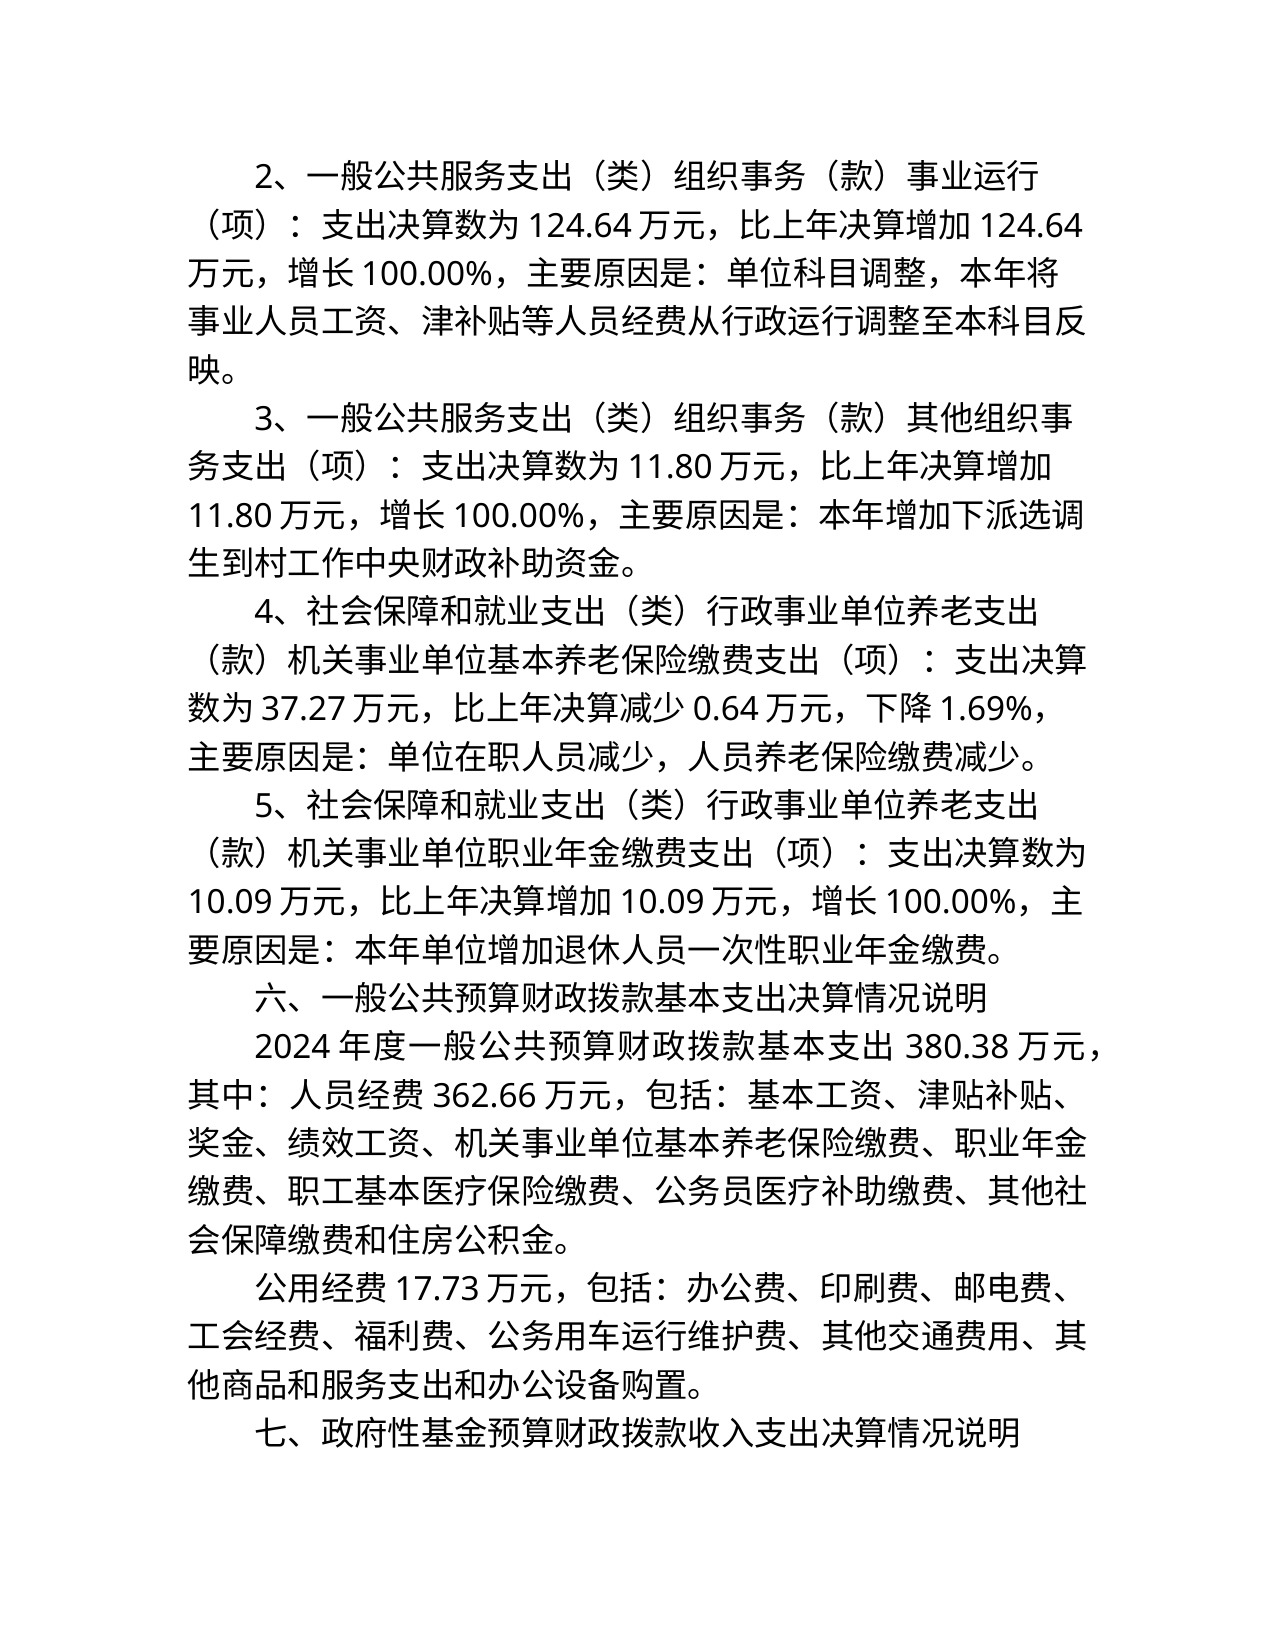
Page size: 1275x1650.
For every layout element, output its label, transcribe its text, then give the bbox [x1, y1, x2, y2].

text 七、政府性基金预算财政拨款收入支出决算情况说明 [187, 1407, 1087, 1455]
text 六、一般公共预算财政拨款基本支出决算情况说明 [187, 972, 1087, 1020]
text 2、一般公共服务支出（类）组织事务（款）事业运行（项）：支出决算数为124.64万元，比上年决算增加124.64万元，增长100.00%，主要原因是：单位科目调整，本年将事业人员工资、津补贴等人员经费从行政运行调整至本科目反映。 [187, 150, 1087, 392]
text 5、社会保障和就业支出（类）行政事业单位养老支出（款）机关事业单位职业年金缴费支出（项）：支出决算数为10.09万元，比上年决算增加10.09万元，增长100.00%，主要原因是：本年单位增加退休人员一次性职业年金缴费。 [187, 779, 1087, 972]
text 2024年度一般公共预算财政拨款基本支出380.38万元，其中：人员经费362.66万元，包括：基本工资、津贴补贴、奖金、绩效工资、机关事业单位基本养老保险缴费、职业年金缴费、职工基本医疗保险缴费、公务员医疗补助缴费、其他社会保障缴费和住房公积金。 [187, 1020, 1087, 1262]
text 3、一般公共服务支出（类）组织事务（款）其他组织事务支出（项）：支出决算数为11.80万元，比上年决算增加11.80万元，增长100.00%，主要原因是：本年增加下派选调生到村工作中央财政补助资金。 [187, 392, 1087, 585]
text 4、社会保障和就业支出（类）行政事业单位养老支出（款）机关事业单位基本养老保险缴费支出（项）：支出决算数为37.27万元，比上年决算减少0.64万元，下降1.69%，主要原因是：单位在职人员减少，人员养老保险缴费减少。 [187, 585, 1087, 779]
text 公用经费17.73万元，包括：办公费、印刷费、邮电费、工会经费、福利费、公务用车运行维护费、其他交通费用、其他商品和服务支出和办公设备购置。 [187, 1262, 1087, 1407]
